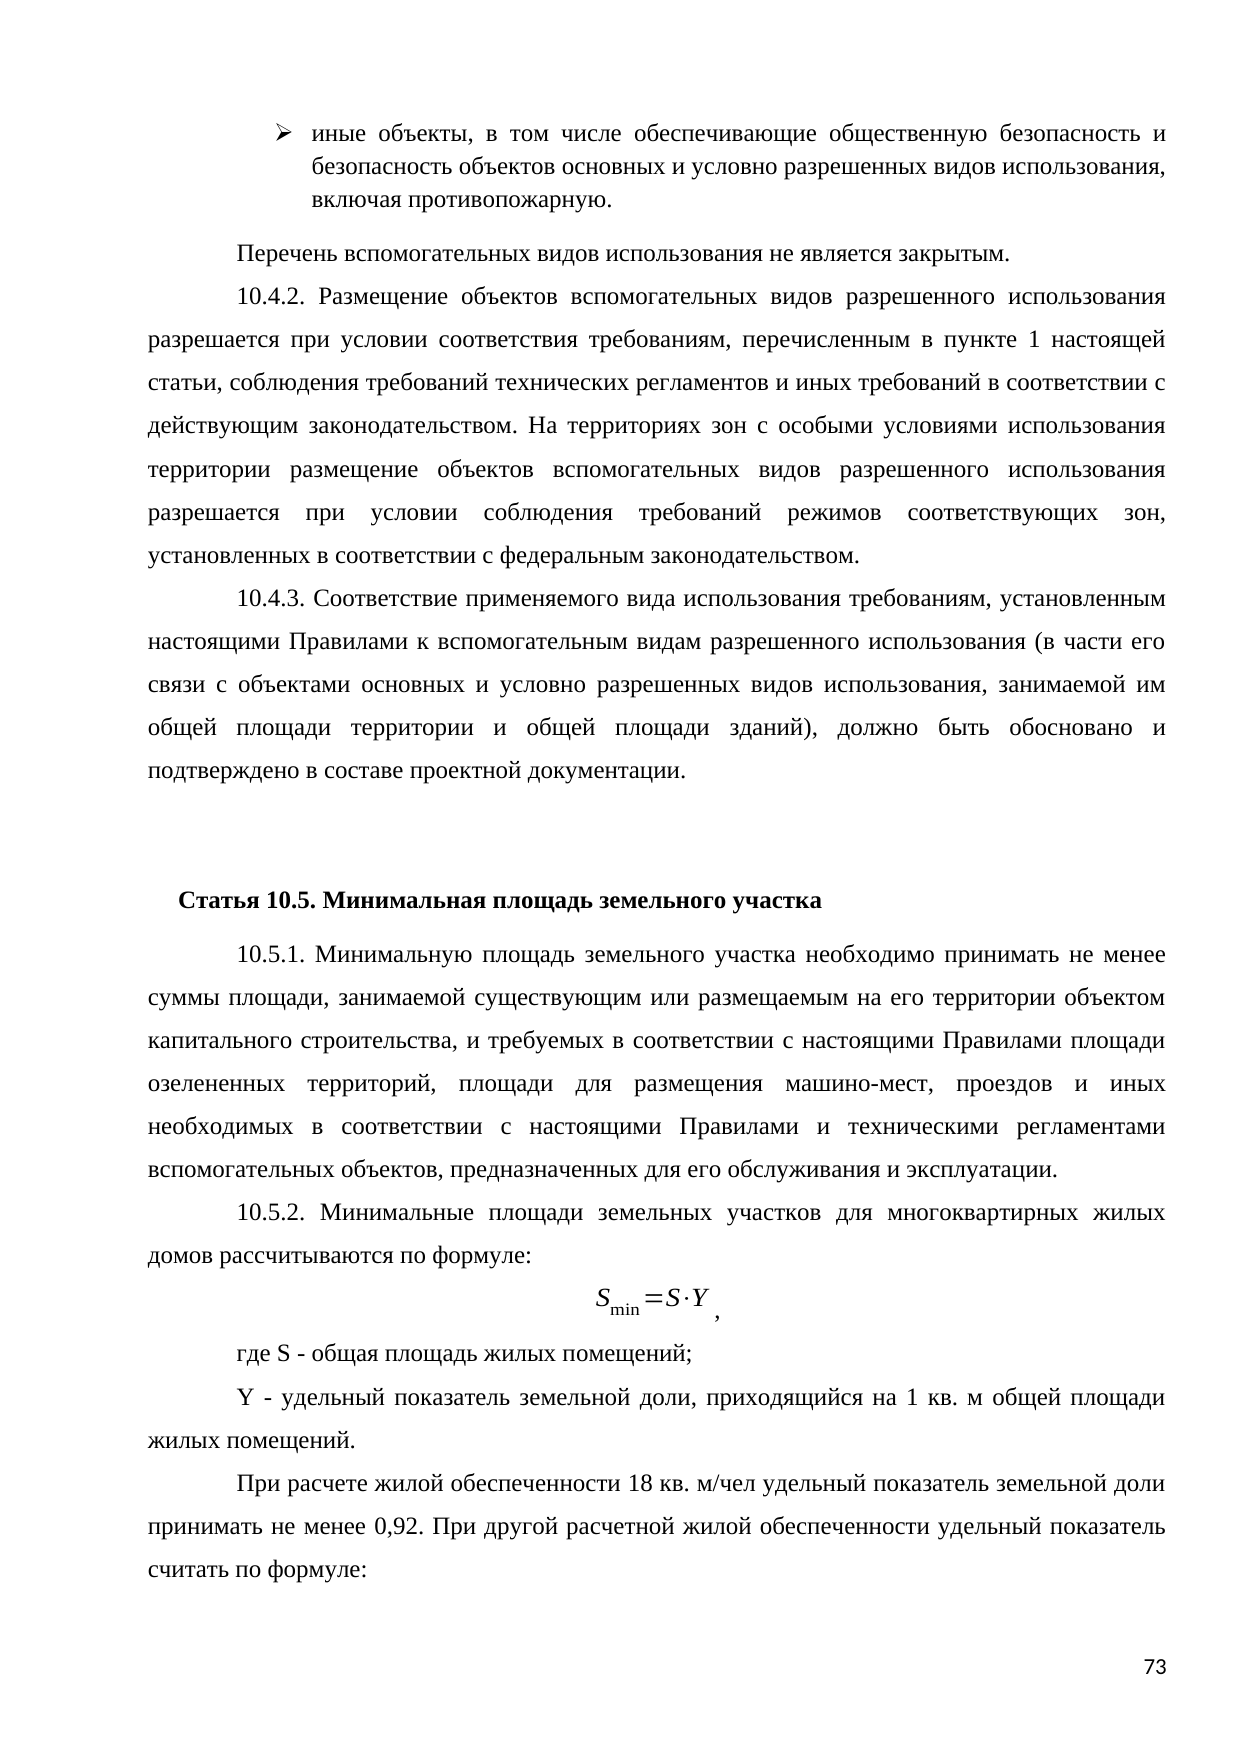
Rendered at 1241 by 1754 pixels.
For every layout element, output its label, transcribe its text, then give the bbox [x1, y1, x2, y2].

text 10.4.3. Соответствие применяемого вида использования требованиям, установленным настоящими Правилами к вспомогательным видам разрешенного использования (в части его связи с объектами основных и условно разрешенных видов использования, занимаемой им общей площади территории и общей площади зданий), должно быть обосновано и подтверждено в составе проектной документации. [148, 583, 1167, 784]
text Y - удельный показатель земельной доли, приходящийся на 1 кв. м общей площади жилых помещений. [148, 1382, 1167, 1453]
list Минимальная площадь земельного участка [178, 885, 1167, 914]
text , [148, 1284, 1167, 1324]
text 10.5.2. Минимальные площади земельных участков для многоквартирных жилых домов рассчитываются по формуле: [148, 1197, 1167, 1269]
text Перечень вспомогательных видов использования не является закрытым. [148, 238, 1167, 267]
text 10.4.2. Размещение объектов вспомогательных видов разрешенного использования разрешается при условии соответствия требованиям, перечисленным в пункте 1 настоящей статьи, соблюдения требований технических регламентов и иных требований в соответствии с действующим законодательством. На территориях зон с особыми условиями использования территории размещение объектов вспомогательных видов разрешенного использования разрешается при условии соблюдения требований режимов соответствующих зон, установленных в соответствии с федеральным законодательством. [148, 281, 1167, 569]
text где S - общая площадь жилых помещений; [148, 1338, 1167, 1367]
list иные объекты, в том числе обеспечивающие общественную безопасность и безопасность объектов основных и условно разрешенных видов использования, включая противопожарную. [274, 118, 1167, 213]
text При расчете жилой обеспеченности 18 кв. м/чел удельный показатель земельной доли принимать не менее 0,92. При другой расчетной жилой обеспеченности удельный показатель считать по формуле: [148, 1468, 1167, 1583]
text 10.5.1. Минимальную площадь земельного участка необходимо принимать не менее суммы площади, занимаемой существующим или размещаемым на его территории объектом капитального строительства, и требуемых в соответствии с настоящими Правилами площади озелененных территорий, площади для размещения машино-мест, проездов и иных необходимых в соответствии с настоящими Правилами и техническими регламентами вспомогательных объектов, предназначенных для его обслуживания и эксплуатации. [148, 939, 1167, 1183]
